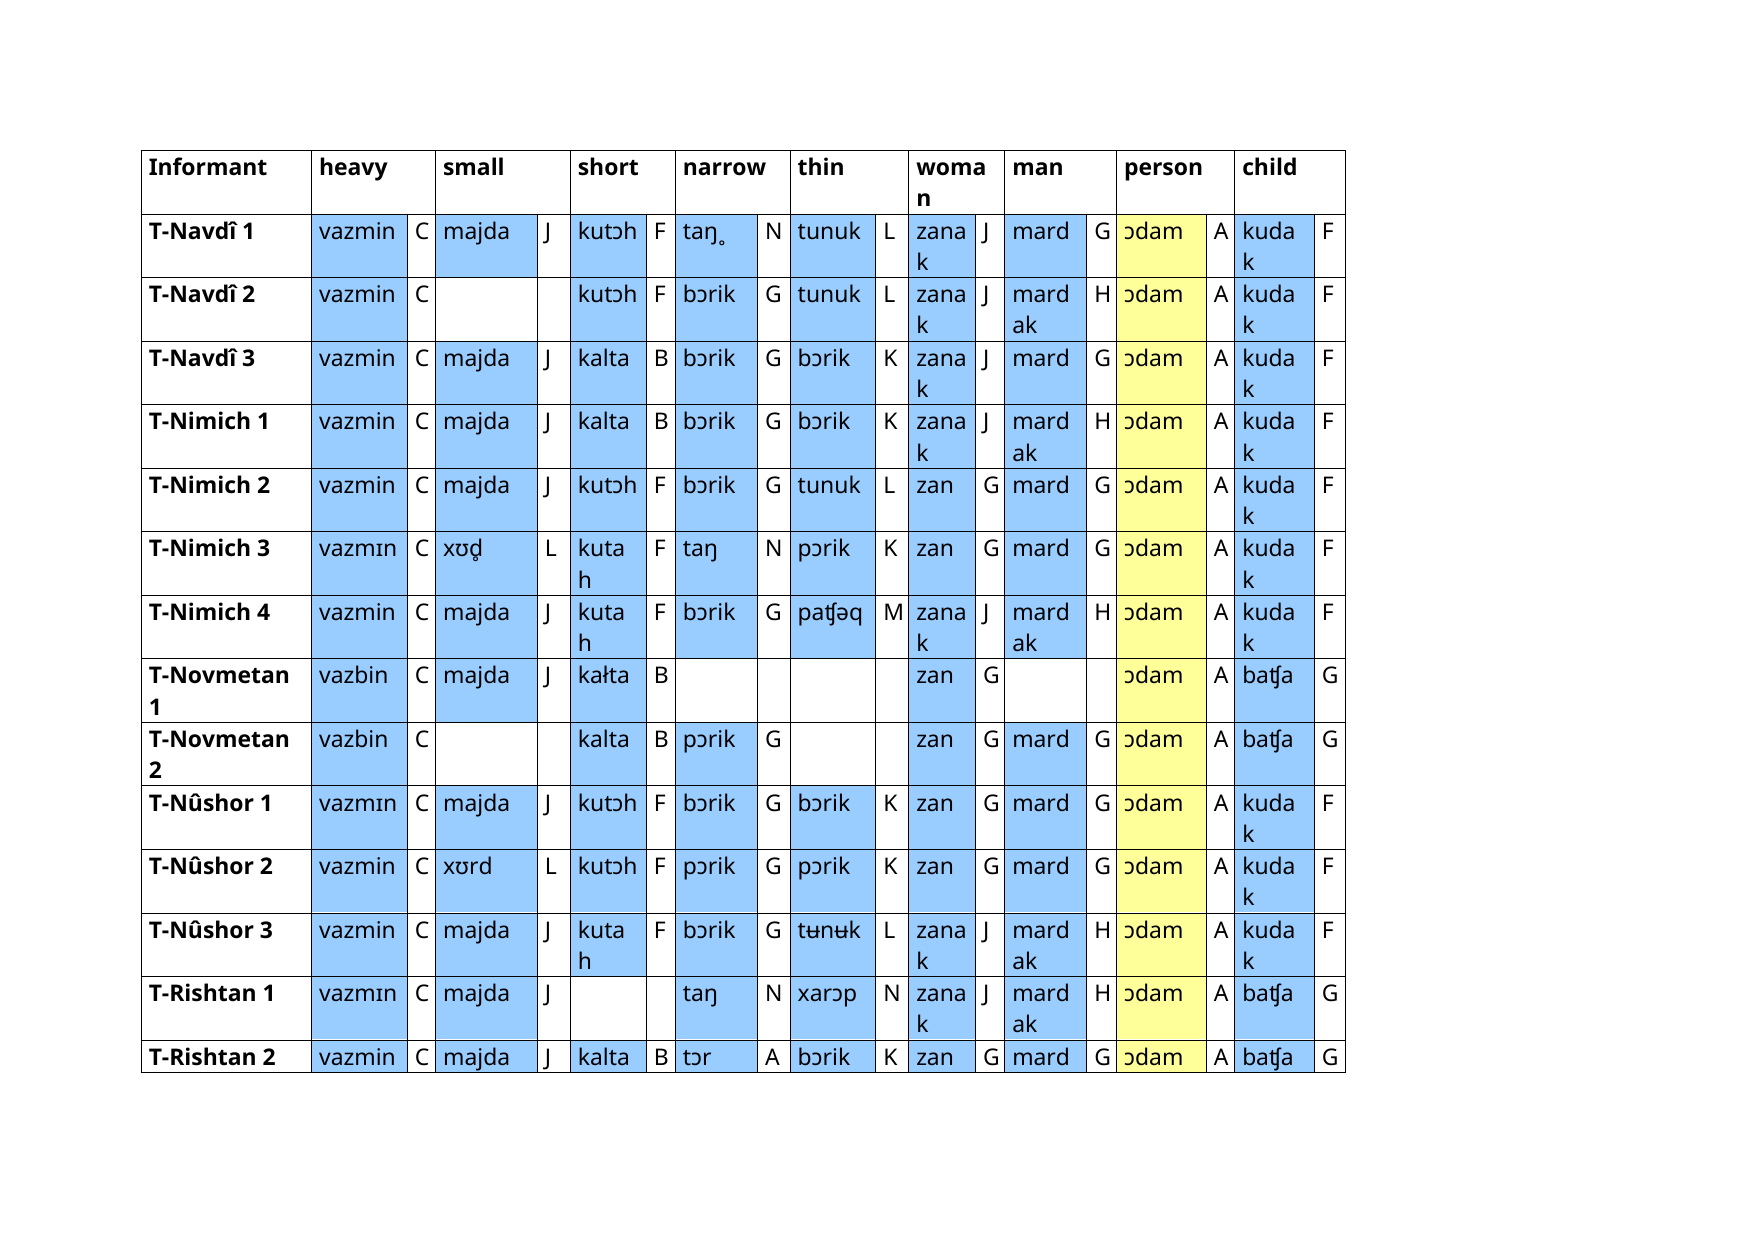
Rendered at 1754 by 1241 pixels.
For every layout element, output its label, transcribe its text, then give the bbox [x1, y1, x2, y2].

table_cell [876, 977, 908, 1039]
table_header woman [909, 151, 1004, 213]
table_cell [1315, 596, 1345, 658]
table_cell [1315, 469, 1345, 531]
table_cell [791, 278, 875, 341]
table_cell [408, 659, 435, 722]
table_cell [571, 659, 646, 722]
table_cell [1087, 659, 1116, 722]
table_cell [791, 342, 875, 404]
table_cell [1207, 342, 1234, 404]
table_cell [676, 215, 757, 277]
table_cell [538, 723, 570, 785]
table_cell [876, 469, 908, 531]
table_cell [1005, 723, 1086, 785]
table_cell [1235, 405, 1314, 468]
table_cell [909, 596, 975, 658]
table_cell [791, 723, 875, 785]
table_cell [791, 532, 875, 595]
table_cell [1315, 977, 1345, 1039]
table_header child [1235, 151, 1345, 213]
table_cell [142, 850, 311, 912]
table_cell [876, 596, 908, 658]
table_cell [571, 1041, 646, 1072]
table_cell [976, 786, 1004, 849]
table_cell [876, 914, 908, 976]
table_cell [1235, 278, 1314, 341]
table_header man [1005, 151, 1116, 213]
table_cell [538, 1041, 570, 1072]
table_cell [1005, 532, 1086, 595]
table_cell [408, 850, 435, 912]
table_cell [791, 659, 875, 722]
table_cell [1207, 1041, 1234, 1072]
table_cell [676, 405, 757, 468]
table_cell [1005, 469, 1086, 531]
table_header person [1117, 151, 1234, 213]
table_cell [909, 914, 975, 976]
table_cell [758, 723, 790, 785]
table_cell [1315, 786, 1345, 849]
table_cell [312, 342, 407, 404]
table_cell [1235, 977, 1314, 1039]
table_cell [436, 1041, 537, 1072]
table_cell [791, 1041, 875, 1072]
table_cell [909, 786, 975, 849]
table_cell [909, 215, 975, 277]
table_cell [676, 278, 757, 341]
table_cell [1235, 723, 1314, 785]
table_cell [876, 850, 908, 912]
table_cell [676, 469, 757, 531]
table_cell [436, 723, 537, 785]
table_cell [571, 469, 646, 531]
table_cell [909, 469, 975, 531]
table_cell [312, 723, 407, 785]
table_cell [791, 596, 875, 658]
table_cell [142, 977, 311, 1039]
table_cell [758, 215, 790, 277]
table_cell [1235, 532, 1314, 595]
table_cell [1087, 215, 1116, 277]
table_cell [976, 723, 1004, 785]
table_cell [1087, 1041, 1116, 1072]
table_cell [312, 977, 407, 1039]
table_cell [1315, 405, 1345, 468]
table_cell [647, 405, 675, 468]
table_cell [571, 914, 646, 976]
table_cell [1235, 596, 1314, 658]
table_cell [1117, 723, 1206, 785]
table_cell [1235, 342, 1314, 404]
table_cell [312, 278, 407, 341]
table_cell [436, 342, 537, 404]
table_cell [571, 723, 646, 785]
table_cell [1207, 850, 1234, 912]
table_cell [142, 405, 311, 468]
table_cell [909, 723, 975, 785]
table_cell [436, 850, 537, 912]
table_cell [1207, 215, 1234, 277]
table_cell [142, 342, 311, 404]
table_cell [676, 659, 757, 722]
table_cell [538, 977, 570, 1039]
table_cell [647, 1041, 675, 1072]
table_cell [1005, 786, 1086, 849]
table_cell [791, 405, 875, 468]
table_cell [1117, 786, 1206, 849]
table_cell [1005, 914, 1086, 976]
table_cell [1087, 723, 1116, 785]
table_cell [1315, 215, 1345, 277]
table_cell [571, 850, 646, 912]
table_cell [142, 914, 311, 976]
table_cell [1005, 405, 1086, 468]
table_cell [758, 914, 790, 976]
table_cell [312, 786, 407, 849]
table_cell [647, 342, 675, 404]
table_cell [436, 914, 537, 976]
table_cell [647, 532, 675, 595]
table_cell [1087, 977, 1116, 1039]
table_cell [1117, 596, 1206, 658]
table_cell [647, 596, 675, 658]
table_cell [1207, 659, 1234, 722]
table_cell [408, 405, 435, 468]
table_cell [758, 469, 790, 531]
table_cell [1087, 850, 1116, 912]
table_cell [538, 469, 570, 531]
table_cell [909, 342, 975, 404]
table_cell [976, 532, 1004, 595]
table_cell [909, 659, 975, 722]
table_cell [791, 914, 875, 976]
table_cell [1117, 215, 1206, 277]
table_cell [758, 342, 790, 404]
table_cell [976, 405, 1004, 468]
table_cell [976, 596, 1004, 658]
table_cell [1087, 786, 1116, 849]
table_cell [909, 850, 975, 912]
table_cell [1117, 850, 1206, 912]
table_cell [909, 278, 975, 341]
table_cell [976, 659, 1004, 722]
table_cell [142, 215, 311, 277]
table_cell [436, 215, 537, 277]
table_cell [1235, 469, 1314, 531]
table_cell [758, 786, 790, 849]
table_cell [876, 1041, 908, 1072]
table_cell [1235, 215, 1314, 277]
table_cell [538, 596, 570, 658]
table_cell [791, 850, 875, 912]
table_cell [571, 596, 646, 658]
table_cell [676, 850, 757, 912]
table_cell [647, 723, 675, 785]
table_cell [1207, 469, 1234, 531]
table_header narrow [676, 151, 790, 213]
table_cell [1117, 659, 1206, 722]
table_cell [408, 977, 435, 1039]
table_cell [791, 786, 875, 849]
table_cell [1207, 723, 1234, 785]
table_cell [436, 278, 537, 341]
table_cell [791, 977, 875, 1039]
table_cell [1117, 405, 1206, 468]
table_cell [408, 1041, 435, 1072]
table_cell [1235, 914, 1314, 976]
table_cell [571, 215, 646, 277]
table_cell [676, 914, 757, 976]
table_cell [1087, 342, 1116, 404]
table_header heavy [312, 151, 435, 213]
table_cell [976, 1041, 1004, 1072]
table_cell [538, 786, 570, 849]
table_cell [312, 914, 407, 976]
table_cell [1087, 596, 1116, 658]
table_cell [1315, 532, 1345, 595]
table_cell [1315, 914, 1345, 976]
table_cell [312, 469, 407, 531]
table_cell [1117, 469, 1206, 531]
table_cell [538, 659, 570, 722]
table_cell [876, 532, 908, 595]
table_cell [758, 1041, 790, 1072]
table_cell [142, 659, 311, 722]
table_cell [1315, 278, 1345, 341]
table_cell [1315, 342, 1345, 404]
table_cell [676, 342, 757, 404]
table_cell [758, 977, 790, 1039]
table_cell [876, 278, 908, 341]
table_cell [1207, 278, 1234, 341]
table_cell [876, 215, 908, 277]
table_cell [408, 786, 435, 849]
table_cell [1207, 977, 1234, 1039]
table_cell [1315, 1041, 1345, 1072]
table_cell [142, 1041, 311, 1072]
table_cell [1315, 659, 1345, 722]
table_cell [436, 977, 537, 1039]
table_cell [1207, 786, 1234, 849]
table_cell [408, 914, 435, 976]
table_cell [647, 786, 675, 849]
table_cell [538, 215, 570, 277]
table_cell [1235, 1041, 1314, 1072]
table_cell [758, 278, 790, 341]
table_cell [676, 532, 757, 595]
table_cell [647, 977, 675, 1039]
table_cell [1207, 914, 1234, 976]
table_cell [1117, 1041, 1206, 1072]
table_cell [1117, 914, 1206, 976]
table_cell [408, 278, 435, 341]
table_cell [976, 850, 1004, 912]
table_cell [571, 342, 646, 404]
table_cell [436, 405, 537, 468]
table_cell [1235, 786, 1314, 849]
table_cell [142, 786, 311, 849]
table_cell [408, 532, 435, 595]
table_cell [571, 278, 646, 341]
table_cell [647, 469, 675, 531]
table_header small [436, 151, 570, 213]
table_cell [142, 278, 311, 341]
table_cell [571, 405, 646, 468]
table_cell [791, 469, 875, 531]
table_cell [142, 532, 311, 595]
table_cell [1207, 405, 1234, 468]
table_header thin [791, 151, 908, 213]
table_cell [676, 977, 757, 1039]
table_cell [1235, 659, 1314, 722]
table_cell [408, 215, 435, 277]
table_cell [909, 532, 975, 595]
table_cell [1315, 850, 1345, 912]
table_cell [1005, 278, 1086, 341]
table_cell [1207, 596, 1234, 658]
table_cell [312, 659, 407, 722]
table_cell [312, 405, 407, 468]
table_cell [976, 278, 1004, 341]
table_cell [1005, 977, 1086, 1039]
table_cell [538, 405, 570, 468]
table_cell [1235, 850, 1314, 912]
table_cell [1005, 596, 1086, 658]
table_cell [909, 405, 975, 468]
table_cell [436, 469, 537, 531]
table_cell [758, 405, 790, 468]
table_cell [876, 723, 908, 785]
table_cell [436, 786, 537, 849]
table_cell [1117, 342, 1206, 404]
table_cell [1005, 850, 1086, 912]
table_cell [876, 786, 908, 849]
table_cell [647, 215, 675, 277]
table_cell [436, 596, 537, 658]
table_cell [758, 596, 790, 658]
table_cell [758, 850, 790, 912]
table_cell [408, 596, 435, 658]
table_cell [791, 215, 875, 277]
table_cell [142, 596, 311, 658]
table_header short [571, 151, 675, 213]
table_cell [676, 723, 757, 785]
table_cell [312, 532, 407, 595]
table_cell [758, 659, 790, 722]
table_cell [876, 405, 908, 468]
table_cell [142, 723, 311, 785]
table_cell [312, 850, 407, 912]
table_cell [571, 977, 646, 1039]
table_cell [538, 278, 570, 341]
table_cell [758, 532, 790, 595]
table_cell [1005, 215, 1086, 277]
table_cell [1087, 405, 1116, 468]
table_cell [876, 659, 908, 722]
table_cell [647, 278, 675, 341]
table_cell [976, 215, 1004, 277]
table_header Informant [142, 151, 311, 213]
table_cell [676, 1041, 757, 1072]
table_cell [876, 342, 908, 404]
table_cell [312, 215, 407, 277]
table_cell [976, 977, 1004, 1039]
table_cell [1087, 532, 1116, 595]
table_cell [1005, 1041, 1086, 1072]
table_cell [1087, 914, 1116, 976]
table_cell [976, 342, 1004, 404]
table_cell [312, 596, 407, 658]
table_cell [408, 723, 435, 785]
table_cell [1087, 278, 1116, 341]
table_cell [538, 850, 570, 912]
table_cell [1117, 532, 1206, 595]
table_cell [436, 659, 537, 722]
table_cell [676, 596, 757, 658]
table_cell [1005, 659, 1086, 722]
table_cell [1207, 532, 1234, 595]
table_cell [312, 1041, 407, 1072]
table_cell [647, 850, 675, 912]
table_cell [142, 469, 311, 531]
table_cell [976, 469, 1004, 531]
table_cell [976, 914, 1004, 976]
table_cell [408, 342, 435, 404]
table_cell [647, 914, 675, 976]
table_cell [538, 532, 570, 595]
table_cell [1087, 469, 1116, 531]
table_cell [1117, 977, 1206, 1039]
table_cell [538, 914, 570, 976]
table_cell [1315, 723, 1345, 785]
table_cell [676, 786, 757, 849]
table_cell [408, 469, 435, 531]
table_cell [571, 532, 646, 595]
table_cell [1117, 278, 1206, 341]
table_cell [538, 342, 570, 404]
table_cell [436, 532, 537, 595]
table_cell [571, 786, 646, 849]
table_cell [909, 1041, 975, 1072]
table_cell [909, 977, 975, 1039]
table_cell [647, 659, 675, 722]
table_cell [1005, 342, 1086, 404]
